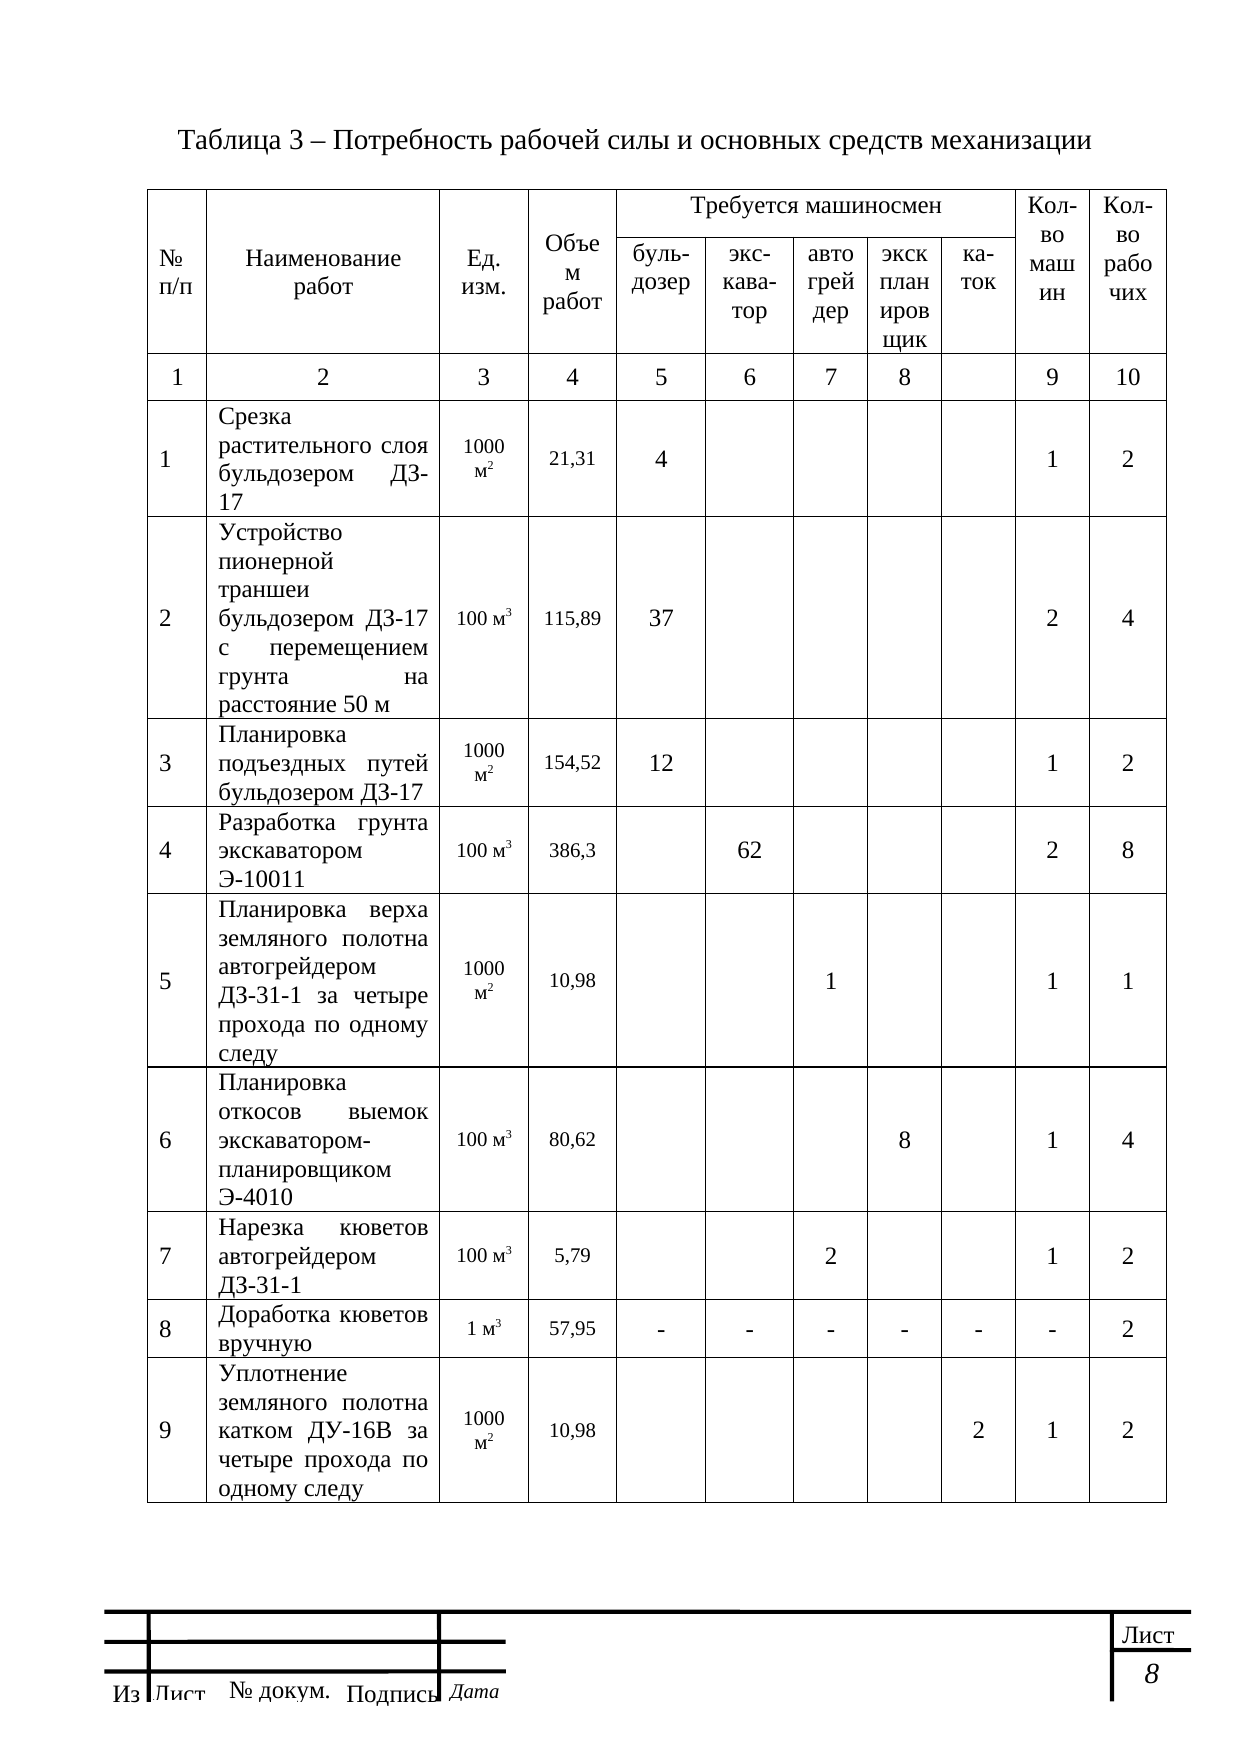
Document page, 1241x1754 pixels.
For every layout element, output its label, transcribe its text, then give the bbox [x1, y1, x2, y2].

table_cell 2 [1090, 401, 1166, 516]
table_cell [794, 1068, 867, 1211]
table_cell [942, 719, 1015, 806]
table_cell 1 [1016, 719, 1089, 806]
table_cell 1 [1090, 894, 1166, 1066]
table_cell 4 [1090, 517, 1166, 718]
table_cell экск планировщик [868, 238, 941, 353]
table_cell Планировка откосов выемок экскаватором-планировщиком Э-4010 [207, 1068, 439, 1211]
table_cell [617, 1068, 705, 1211]
table_cell 80,62 [529, 1068, 616, 1211]
table_cell 100 м3 [440, 807, 528, 893]
table_cell - [942, 1300, 1015, 1357]
table_cell 2 [794, 1212, 867, 1298]
table_cell [794, 719, 867, 806]
table_cell Нарезка кюветов автогрейдером ДЗ-31-1 [207, 1212, 439, 1298]
table_cell 2 [1090, 1212, 1166, 1298]
table_cell 12 [617, 719, 705, 806]
table_cell 2 [1016, 517, 1089, 718]
table_header Кол-во рабочих [1090, 190, 1166, 353]
table_cell [706, 401, 793, 516]
table_cell 4 [529, 354, 616, 400]
table_cell [868, 719, 941, 806]
table_cell [794, 1358, 867, 1502]
table_cell 5 [148, 894, 206, 1066]
table_cell [868, 1358, 941, 1502]
table_cell [868, 894, 941, 1066]
table_cell [617, 894, 705, 1066]
table_cell - [1016, 1300, 1089, 1357]
table_cell ка- ток [942, 238, 1015, 353]
table_cell 1 [1016, 401, 1089, 516]
table_cell экс-кава-тор [706, 238, 793, 353]
table_cell 100 м3 [440, 1212, 528, 1298]
table_cell 7 [794, 354, 867, 400]
table_cell 6 [148, 1068, 206, 1211]
table_cell 10,98 [529, 1358, 616, 1502]
table_cell [942, 401, 1015, 516]
table_cell Разработка грунта экскаватором Э-10011 [207, 807, 439, 893]
table_cell [617, 1358, 705, 1502]
table_cell 6 [706, 354, 793, 400]
table_cell Доработка кюветов вручную [207, 1300, 439, 1357]
table_cell 21,31 [529, 401, 616, 516]
table_cell 1 [148, 401, 206, 516]
table_cell [794, 807, 867, 893]
table_cell [706, 719, 793, 806]
table_cell Устройство пионерной траншеи бульдозером ДЗ-17 с перемещением грунта на расстояние 50 м [207, 517, 439, 718]
table_cell 1000 м2 [440, 401, 528, 516]
table_cell [868, 517, 941, 718]
table_cell 100 м3 [440, 1068, 528, 1211]
table_header Кол-во машин [1016, 190, 1089, 353]
table_cell [794, 517, 867, 718]
table_cell 2 [1016, 807, 1089, 893]
table_cell [942, 894, 1015, 1066]
table_cell [942, 517, 1015, 718]
table_cell 2 [942, 1358, 1015, 1502]
table_cell 5 [617, 354, 705, 400]
table_cell 1 [1016, 894, 1089, 1066]
table_cell 3 [440, 354, 528, 400]
table_cell 1 [1016, 1068, 1089, 1211]
table_cell Срезка растительного слоя бульдозером ДЗ-17 [207, 401, 439, 516]
table_cell 9 [1016, 354, 1089, 400]
table_cell 1 [1016, 1358, 1089, 1502]
table_cell [794, 401, 867, 516]
table_cell 3 [148, 719, 206, 806]
table_cell [706, 1068, 793, 1211]
table_cell 2 [148, 517, 206, 718]
table_cell 1000 м2 [440, 719, 528, 806]
table_cell [942, 1068, 1015, 1211]
title Таблица 3 – Потребность рабочей силы и основных средств механизации [148, 122, 1152, 156]
table_cell Планировка верха земляного полотна автогрейдером ДЗ-31-1 за четыре прохода по одному следу [207, 894, 439, 1066]
table_cell [617, 1212, 705, 1298]
table_cell [706, 894, 793, 1066]
table_cell 8 [1090, 807, 1166, 893]
table_cell 10,98 [529, 894, 616, 1066]
table_cell Уплотнение земляного полотна катком ДУ-16В за четыре прохода по одному следу [207, 1358, 439, 1502]
table_cell 2 [1090, 719, 1166, 806]
table_cell буль- дозер [617, 238, 705, 353]
table_cell 7 [148, 1212, 206, 1298]
table_cell 8 [868, 1068, 941, 1211]
table_cell [942, 1212, 1015, 1298]
table_cell [868, 1212, 941, 1298]
table_cell 115,89 [529, 517, 616, 718]
table_cell 1000 м2 [440, 1358, 528, 1502]
table_cell [706, 517, 793, 718]
table_cell 8 [868, 354, 941, 400]
table_cell Планировка подъездных путей бульдозером ДЗ-17 [207, 719, 439, 806]
table_cell 1 [148, 354, 206, 400]
table_header Ед. изм. [440, 190, 528, 353]
table_cell 5,79 [529, 1212, 616, 1298]
table_cell 4 [148, 807, 206, 893]
table_cell [706, 1358, 793, 1502]
table_cell 2 [1090, 1300, 1166, 1357]
table_header № п/п [148, 190, 206, 353]
table_cell - [794, 1300, 867, 1357]
table_cell 57,95 [529, 1300, 616, 1357]
table_cell 1 [1016, 1212, 1089, 1298]
table_cell 37 [617, 517, 705, 718]
table_cell [868, 401, 941, 516]
table_cell [868, 807, 941, 893]
table_cell [617, 807, 705, 893]
table_cell 62 [706, 807, 793, 893]
table_cell 386,3 [529, 807, 616, 893]
table_cell 1 [794, 894, 867, 1066]
table_cell 2 [1090, 1358, 1166, 1502]
table_cell 1000 м2 [440, 894, 528, 1066]
table_cell [942, 354, 1015, 400]
table_header Наименование работ [207, 190, 439, 353]
table_cell 4 [1090, 1068, 1166, 1211]
table_cell - [617, 1300, 705, 1357]
table_cell автогрейдер [794, 238, 867, 353]
table_header Требуется машиносмен [617, 190, 1015, 237]
table_cell 100 м3 [440, 517, 528, 718]
table_cell 8 [148, 1300, 206, 1357]
table_cell 154,52 [529, 719, 616, 806]
table_cell 4 [617, 401, 705, 516]
table_cell 10 [1090, 354, 1166, 400]
table_cell [942, 807, 1015, 893]
table_header Объем работ [529, 190, 616, 353]
table_cell 2 [207, 354, 439, 400]
table_cell [706, 1212, 793, 1298]
table_cell 1 м3 [440, 1300, 528, 1357]
table_cell - [706, 1300, 793, 1357]
table_cell 9 [148, 1358, 206, 1502]
table_cell - [868, 1300, 941, 1357]
